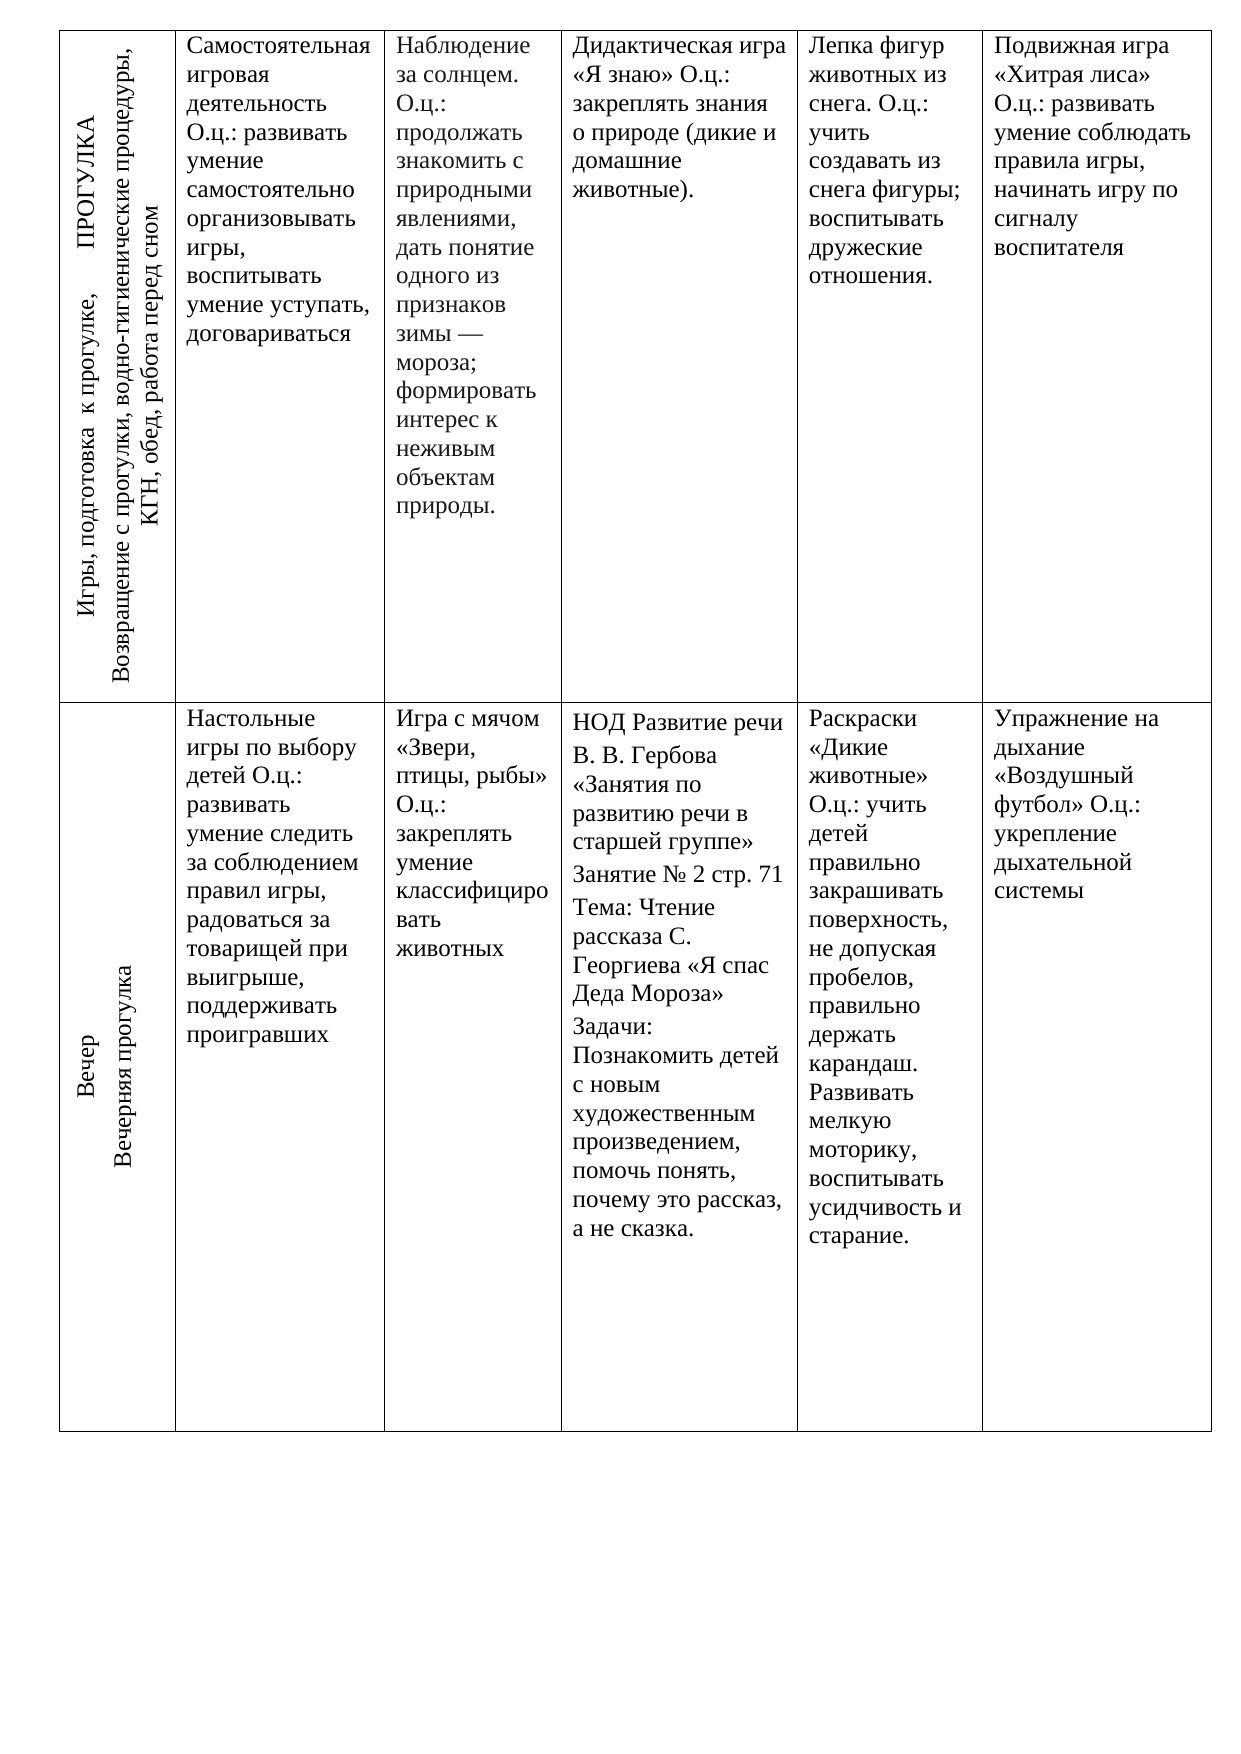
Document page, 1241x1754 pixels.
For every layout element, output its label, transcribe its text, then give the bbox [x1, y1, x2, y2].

table_cell Игры, подготовка к прогулке, ПРОГУЛКА Возвращение с прогулки, водно-гигиенические процедуры, КГН, обед, работа перед сном [60, 31, 175, 702]
table_cell Упражнение на дыхание «Воздушный футбол» О.ц.: укрепление дыхательной системы [983, 703, 1211, 1431]
table_cell Самостоятельная игровая деятельность О.ц.: развивать умение самостоятельно организовывать игры, воспитывать умение уступать, договариваться [176, 31, 384, 702]
table_cell Лепка фигур животных из снега. О.ц.: учить создавать из снега фигуры; воспитывать дружеские отношения. [798, 31, 982, 702]
table_cell Наблюдение за солнцем. О.ц.: продолжать знакомить с природными явлениями, дать понятие одного из признаков зимы — мороза; формировать интерес к неживым объектам природы. [385, 31, 561, 702]
table_cell Дидактическая игра «Я знаю» О.ц.: закреплять знания о природе (дикие и домашние животные). [562, 31, 797, 702]
table_cell Раскраски «Дикие животные» О.ц.: учить детей правильно закрашивать поверхность, не допуская пробелов, правильно держать карандаш. Развивать мелкую моторику, воспитывать усидчивость и старание. [798, 703, 982, 1431]
table_cell Игра с мячом «Звери, птицы, рыбы» О.ц.: закреплять умение классифицировать животных [385, 703, 561, 1431]
table_cell НОД Развитие речи В. В. Гербова «Занятия по развитию речи в старшей группе» Занятие № 2 стр. 71 Тема: Чтение рассказа С. Георгиева «Я спас Деда Мороза» Задачи: Познакомить детей с новым художественным произведением, помочь понять, почему это рассказ, а не сказка. [562, 703, 797, 1431]
table_cell Вечер Вечерняя прогулка [60, 703, 175, 1431]
table_cell Настольные игры по выбору детей О.ц.: развивать умение следить за соблюдением правил игры, радоваться за товарищей при выигрыше, поддерживать проигравших [176, 703, 384, 1431]
table_cell Подвижная игра «Хитрая лиса» О.ц.: развивать умение соблюдать правила игры, начинать игру по сигналу воспитателя [983, 31, 1211, 702]
